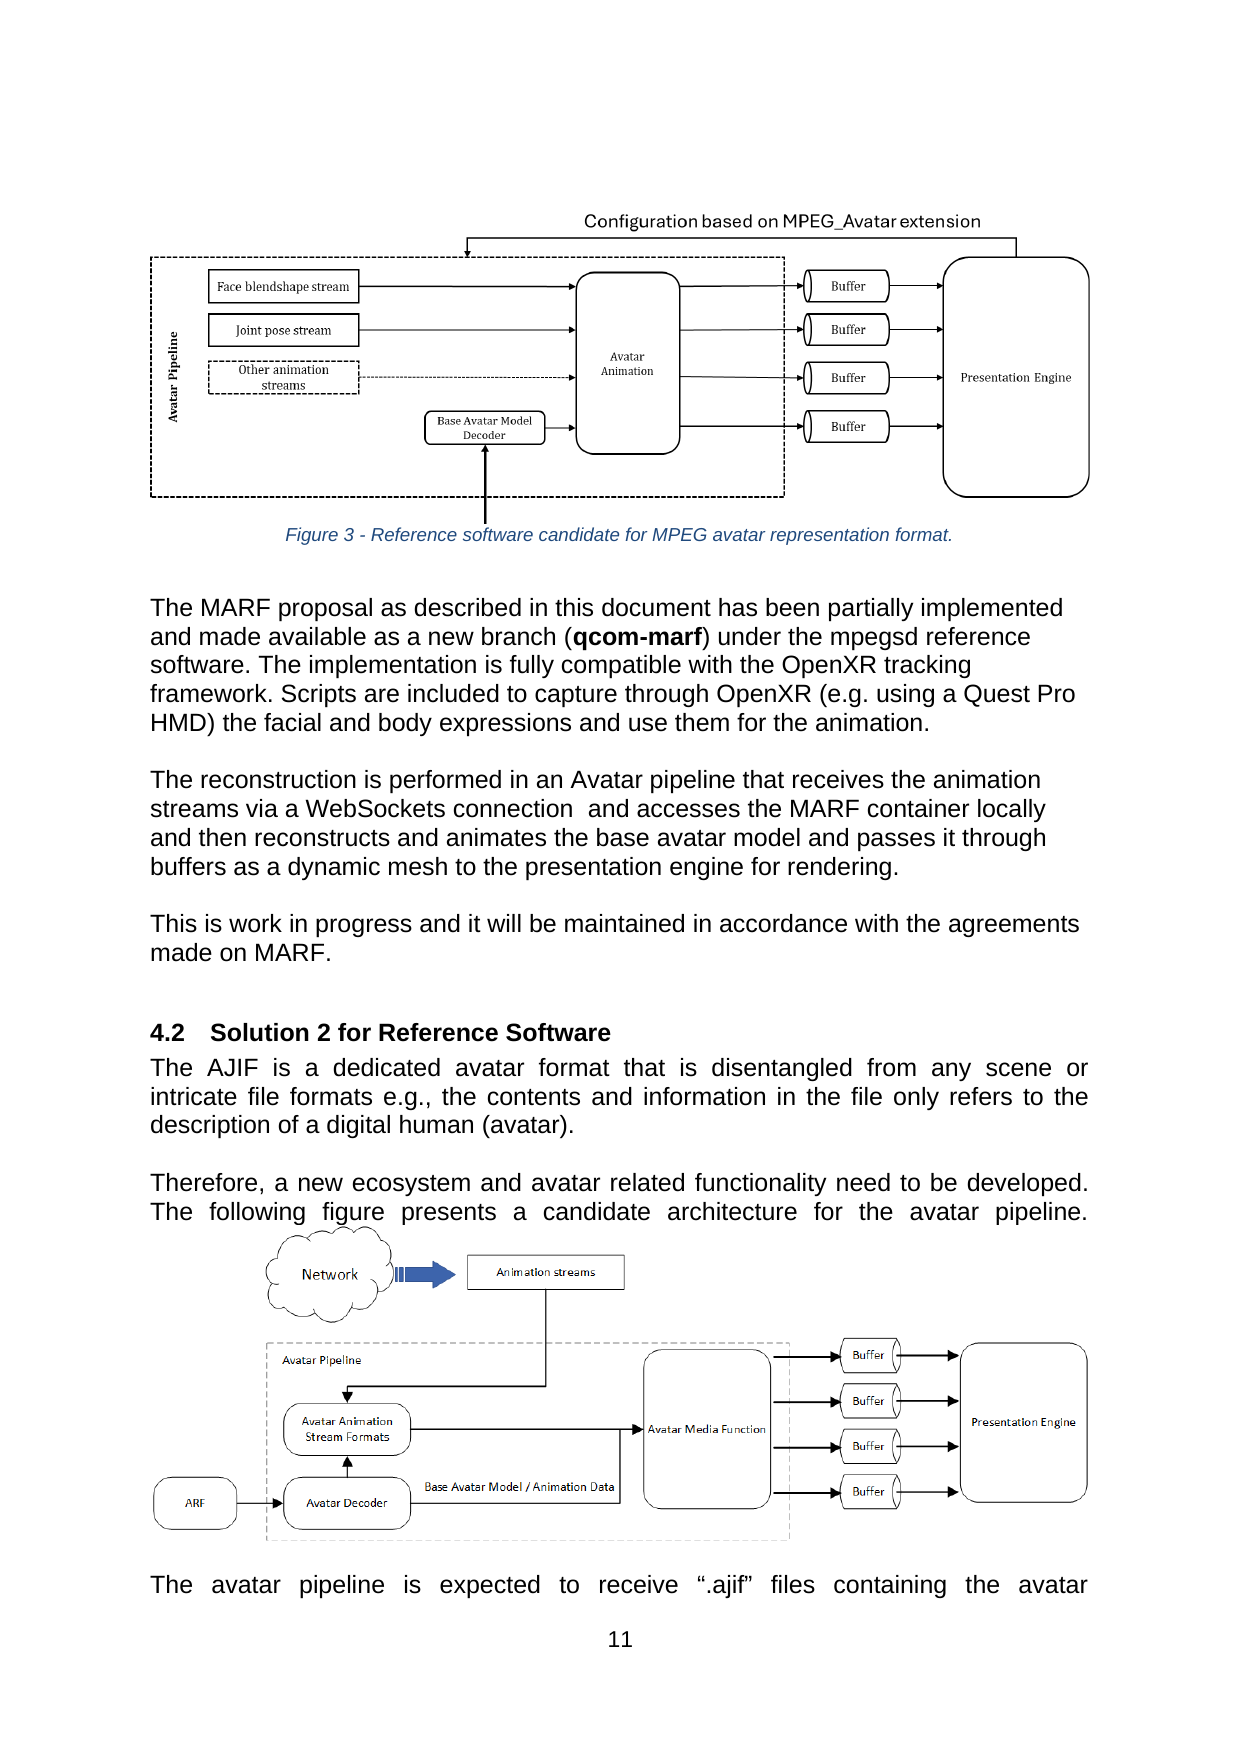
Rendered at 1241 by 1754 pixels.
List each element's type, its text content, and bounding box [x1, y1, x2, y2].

picture [150, 203, 1090, 524]
picture [150, 1225, 1090, 1541]
subtitle Solution 2 for Reference Software [150, 1018, 1090, 1047]
text The MARF proposal as described in this document has been partially implemented and made available as a new branch (qcom-marf) under the mpegsd reference software. The implementation is fully compatible with the OpenXR tracking framework. Scripts are included to capture through OpenXR (e.g. using a Quest Pro HMD) the facial and body expressions and use them for the animation. [150, 593, 1090, 736]
text Figure 3 - Reference software candidate for MPEG avatar representation format. [150, 524, 1090, 546]
text The AJIF is a dedicated avatar format that is disentangled from any scene or intricate file formats e.g., the contents and information in the file only refers to the description of a digital human (avatar). [150, 1053, 1090, 1139]
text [150, 1570, 1090, 1598]
text Therefore, a new ecosystem and avatar related functionality need to be developed. The following figure presents a candidate architecture for the avatar pipeline. [150, 1168, 1090, 1225]
text This is work in progress and it will be maintained in accordance with the agreements made on MARF. [150, 909, 1090, 966]
text The reconstruction is performed in an Avatar pipeline that receives the animation streams via a WebSockets connection and accesses the MARF container locally and then reconstructs and animates the base avatar model and passes it through buffers as a dynamic mesh to the presentation engine for rendering. [150, 765, 1090, 880]
